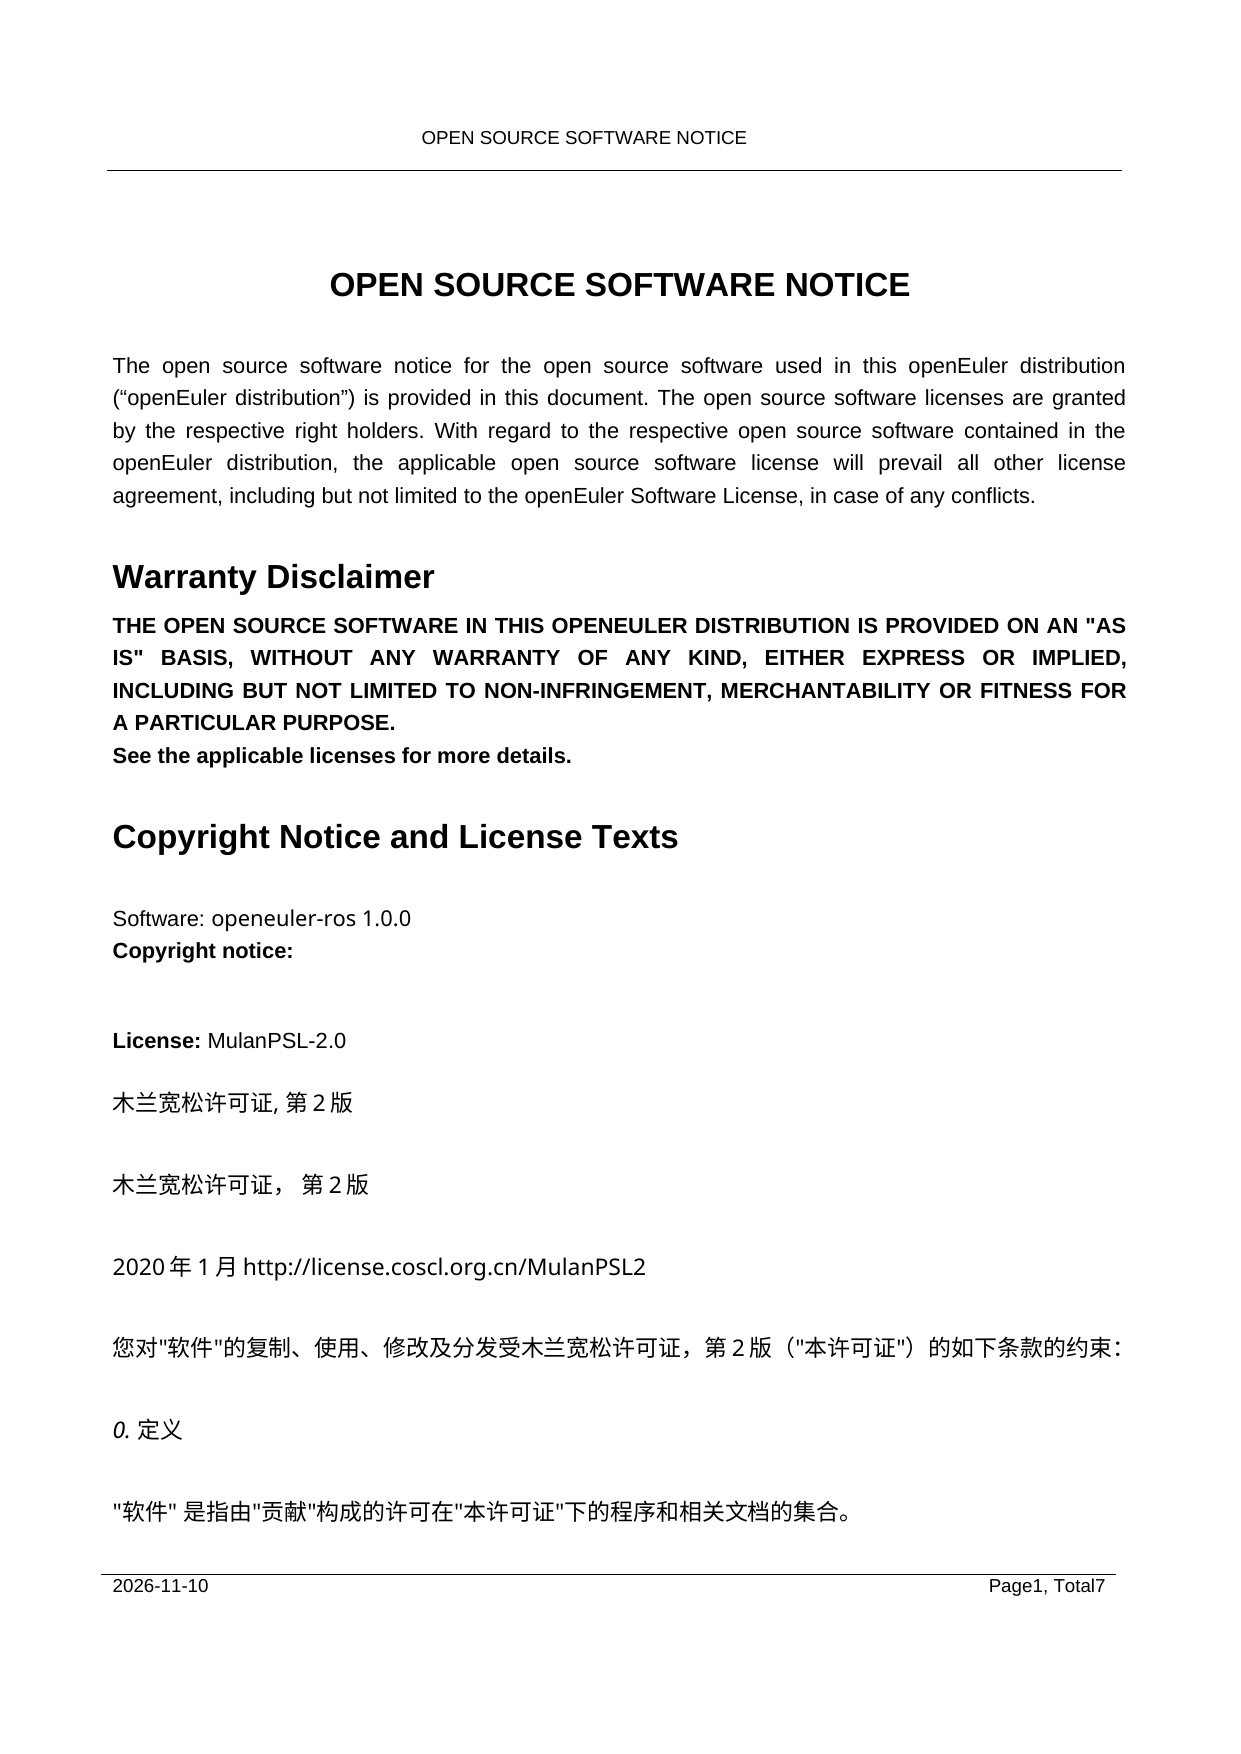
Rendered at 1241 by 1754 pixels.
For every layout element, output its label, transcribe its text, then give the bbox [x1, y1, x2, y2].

text 2020年1月 http://license.coscl.org.cn/MulanPSL2 [112, 1233, 1128, 1298]
text 您对"软件"的复制、使用、修改及分发受木兰宽松许可证，第2版（"本许可证"）的如下条款的约束： [112, 1314, 1128, 1379]
text Warranty Disclaimer [112, 544, 1128, 609]
text 木兰宽松许可证, 第2版 [112, 1069, 1128, 1134]
text THE OPEN SOURCE SOFTWARE IN THIS OPENEULER DISTRIBUTION IS PROVIDED ON AN "AS IS" BASIS, WITHOUT ANY WARRANTY OF ANY KIND, EITHER EXPRESS OR IMPLIED, INCLUDING BUT NOT LIMITED TO NON-INFRINGEMENT, MERCHANTABILITY OR FITNESS FOR A PARTICULAR PURPOSE. See the applicable licenses for more details. [112, 609, 1128, 771]
text Copyright Notice and License Texts [112, 804, 1128, 869]
text OPEN SOURCE SOFTWARE NOTICE [112, 251, 1128, 316]
text Software: openeuler-ros 1.0.0 [112, 901, 1128, 934]
text "软件" 是指由"贡献"构成的许可在"本许可证"下的程序和相关文档的集合。 [112, 1478, 1128, 1543]
text 木兰宽松许可证， 第2版 [112, 1151, 1128, 1216]
text The open source software notice for the open source software used in this openEuler distribution (“openEuler distribution”) is provided in this document. The open source software licenses are granted by the respective right holders. With regard to the respective open source software contained in the openEuler distribution, the applicable open source software license will prevail all other license agreement, including but not limited to the openEuler Software License, in case of any conflicts. [112, 349, 1128, 511]
text License: MulanPSL-2.0 [112, 1024, 1128, 1057]
text 0. 定义 [112, 1396, 1128, 1461]
text Copyright notice: [112, 934, 1128, 966]
